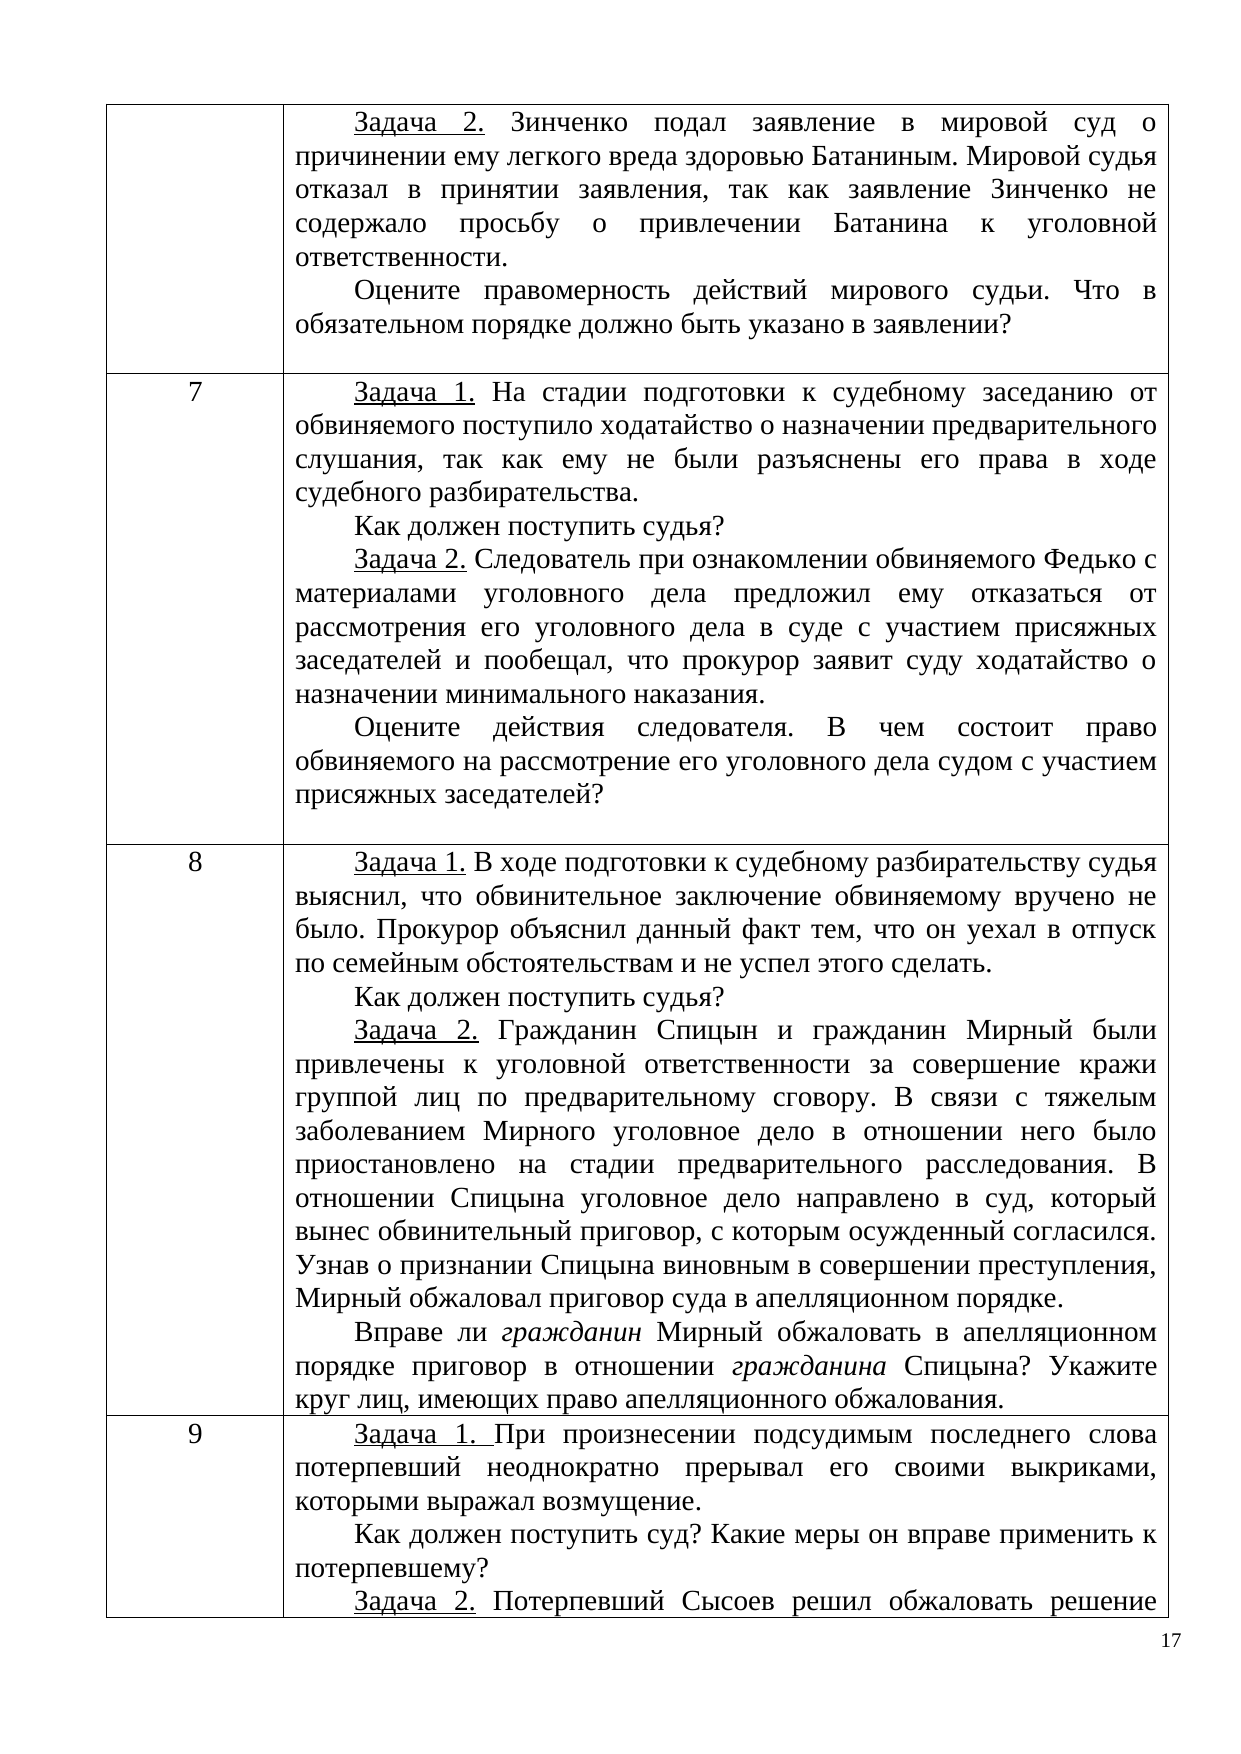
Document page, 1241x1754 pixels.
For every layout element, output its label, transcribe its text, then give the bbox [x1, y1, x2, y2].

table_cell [284, 105, 1168, 373]
table_cell Задача 1. В ходе подготовки к судебному разбирательству судья выяснил, что обвинительное заключение обвиняемому вручено не было. Прокурор объяснил данный факт тем, что он уехал в отпуск по семейным обстоятельствам и не успел этого сделать. Как должен поступить судья? Задача 2. Гражданин Спицын и гражданин Мирный были привлечены к уголовной ответственности за совершение кражи группой лиц по предварительному сговору. В связи с тяжелым заболеванием Мирного уголовное дело в отношении него было приостановлено на стадии предварительного расследования. В отношении Спицына уголовное дело направлено в суд, который вынес обвинительный приговор, с которым осужденный согласился. Узнав о признании Спицына виновным в совершении преступления, Мирный обжаловал приговор суда в апелляционном порядке. Вправе ли гражданин Мирный обжаловать в апелляционном порядке приговор в отношении гражданина Спицына? Укажите круг лиц, имеющих право апелляционного обжалования. [284, 845, 1168, 1415]
table_cell 6 [107, 105, 283, 373]
table_cell Задача 1. На стадии подготовки к судебному заседанию от обвиняемого поступило ходатайство о назначении предварительного слушания, так как ему не были разъяснены его права в ходе судебного разбирательства. Как должен поступить судья? Задача 2. Следователь при ознакомлении обвиняемого Федько с материалами уголовного дела предложил ему отказаться от рассмотрения его уголовного дела в суде с участием присяжных заседателей и пообещал, что прокурор заявит суду ходатайство о назначении минимального наказания. Оцените действия следователя. В чем состоит право обвиняемого на рассмотрение его уголовного дела судом с участием присяжных заседателей? [284, 374, 1168, 843]
table_cell 7 [107, 374, 283, 843]
table_cell 8 [107, 845, 283, 1415]
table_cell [284, 1416, 1168, 1617]
table_cell 9 [107, 1416, 283, 1617]
